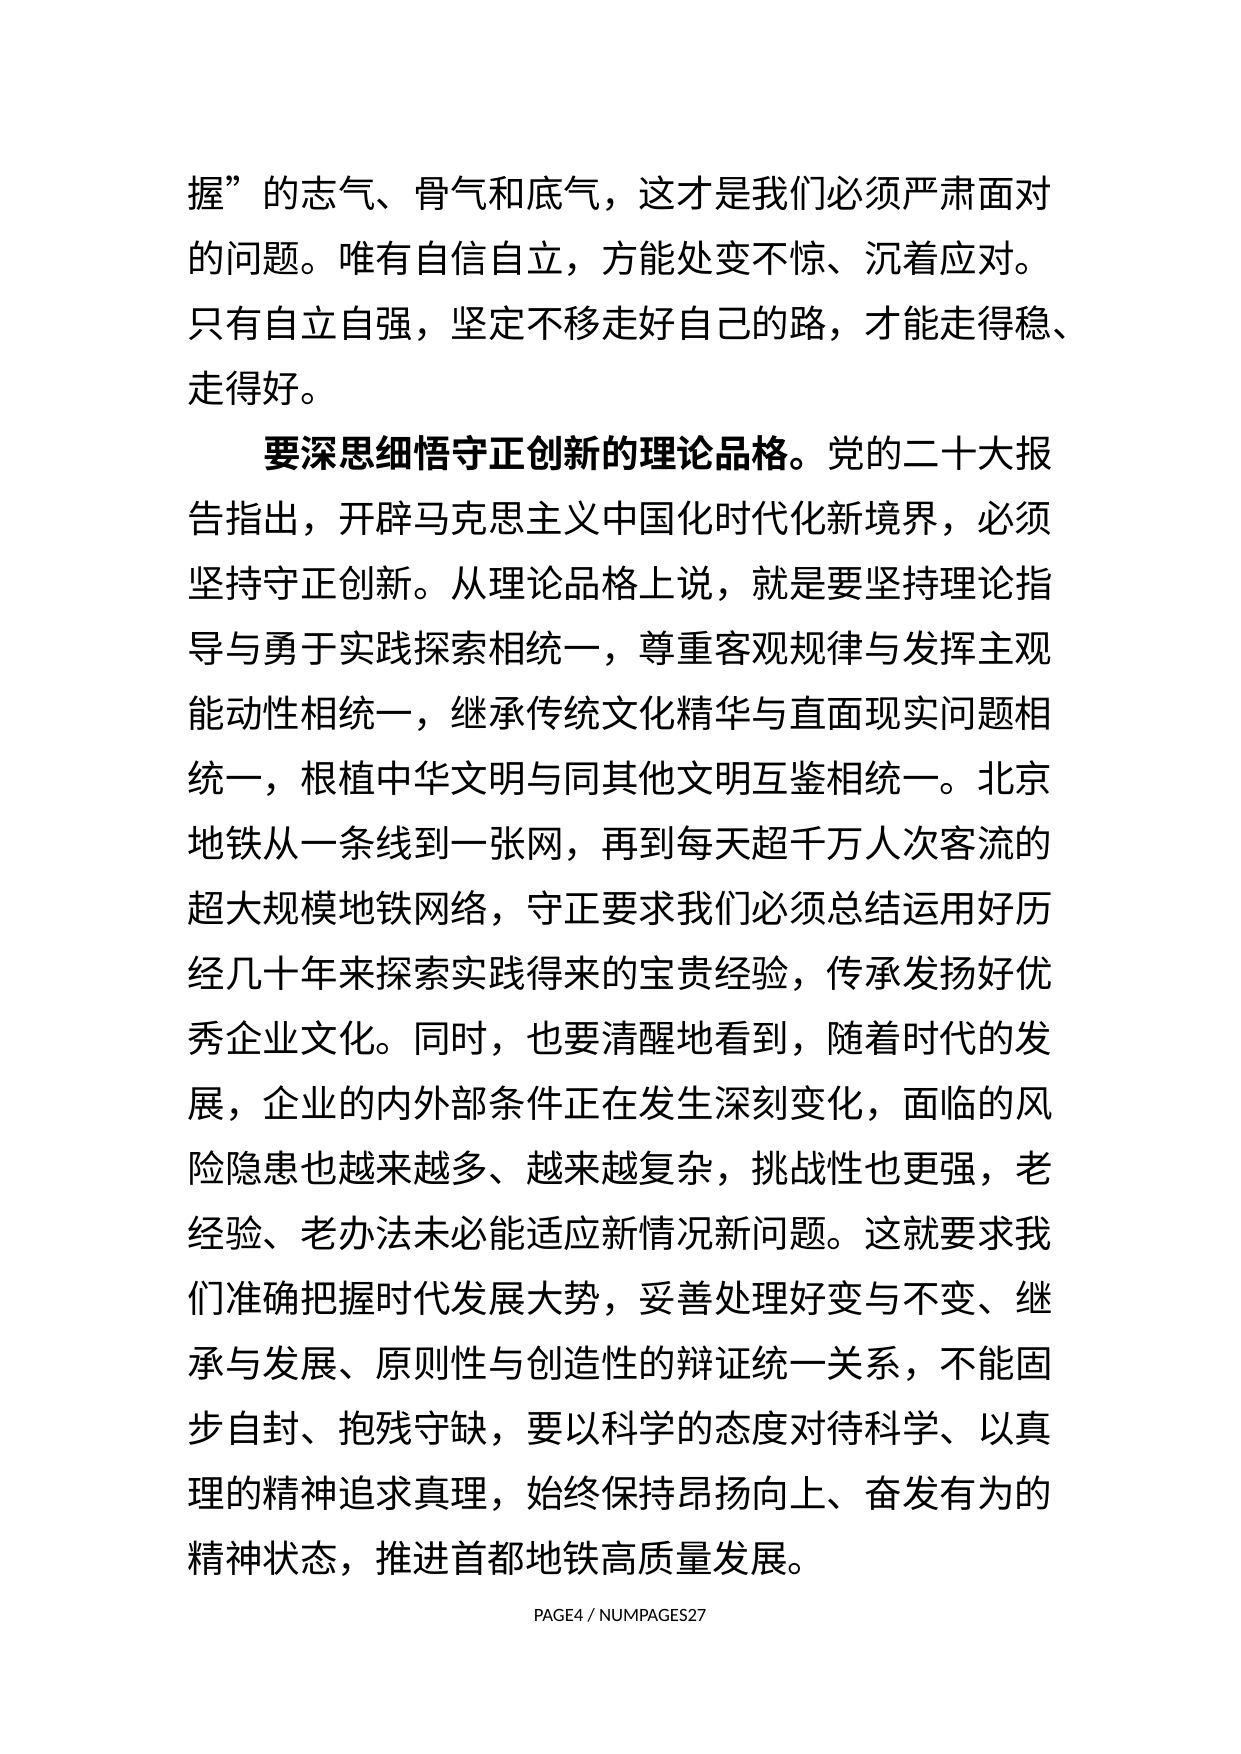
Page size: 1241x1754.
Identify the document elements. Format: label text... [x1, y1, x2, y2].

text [187, 158, 1053, 418]
text 要深思细悟守正创新的理论品格。党的二十大报告指出，开辟马克思主义中国化时代化新境界，必须坚持守正创新。从理论品格上说，就是要坚持理论指导与勇于实践探索相统一，尊重客观规律与发挥主观能动性相统一，继承传统文化精华与直面现实问题相统一，根植中华文明与同其他文明互鉴相统一。北京地铁从一条线到一张网，再到每天超千万人次客流的超大规模地铁网络，守正要求我们必须总结运用好历经几十年来探索实践得来的宝贵经验，传承发扬好优秀企业文化。同时，也要清醒地看到，随着时代的发展，企业的内外部条件正在发生深刻变化，面临的风险隐患也越来越多、越来越复杂，挑战性也更强，老经验、老办法未必能适应新情况新问题。这就要求我们准确把握时代发展大势，妥善处理好变与不变、继承与发展、原则性与创造性的辩证统一关系，不能固步自封、抱残守缺，要以科学的态度对待科学、以真理的精神追求真理，始终保持昂扬向上、奋发有为的精神状态，推进首都地铁高质量发展。 [187, 418, 1053, 1588]
